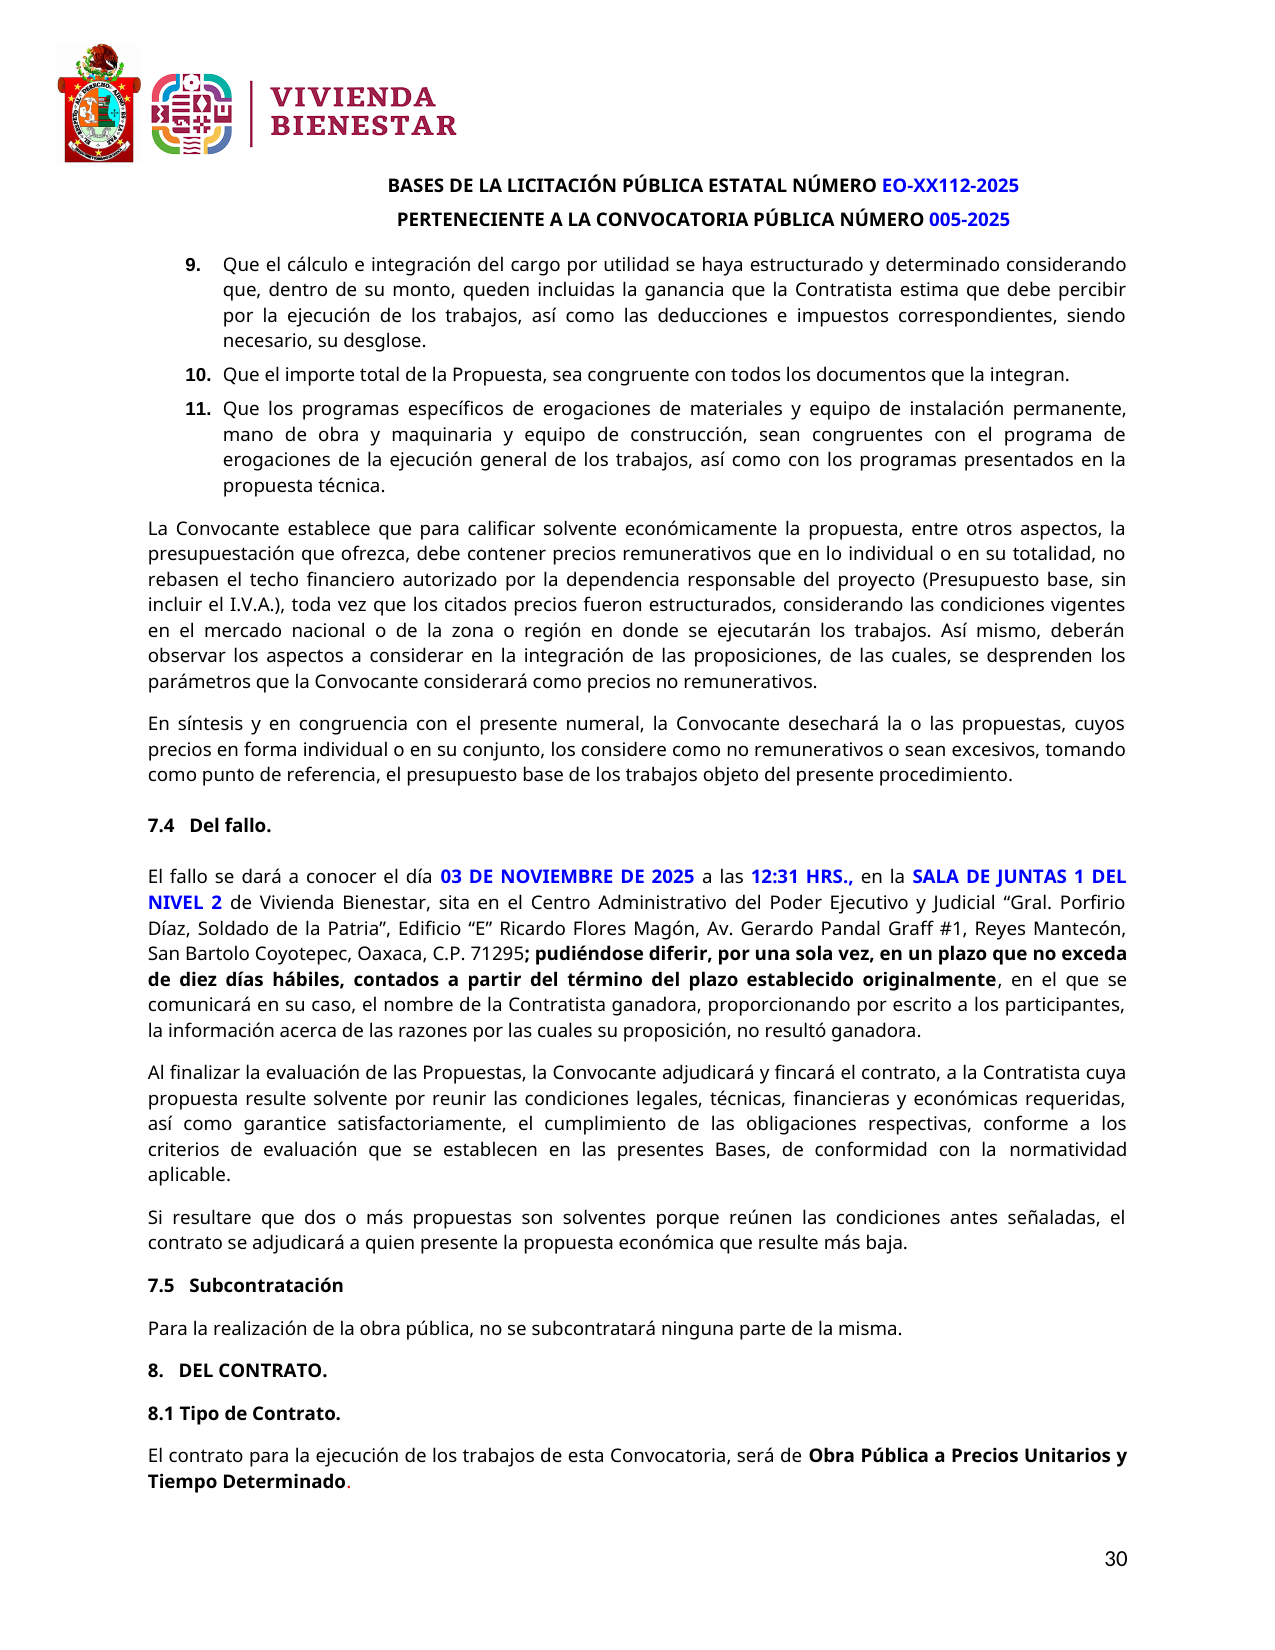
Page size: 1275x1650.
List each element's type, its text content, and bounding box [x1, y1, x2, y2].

list Que el importe total de la Propuesta, sea congruente con todos los documentos que la integran. [185, 362, 1127, 387]
text 8.1 Tipo de Contrato. [148, 1400, 1127, 1426]
picture [55, 42, 143, 165]
text 7.4 Del fallo. [148, 813, 1127, 838]
text 7.5 Subcontratación [148, 1272, 1127, 1298]
picture [147, 66, 473, 163]
list Que los programas específicos de erogaciones de materiales y equipo de instalación permanente, mano de obra y maquinaria y equipo de construcción, sean congruentes con el programa de erogaciones de la ejecución general de los trabajos, así como con los programas presentados en la propuesta técnica. [185, 396, 1127, 498]
list Que el cálculo e integración del cargo por utilidad se haya estructurado y determinado considerando que, dentro de su monto, queden incluidas la ganancia que la Contratista estima que debe percibir por la ejecución de los trabajos, así como las deducciones e impuestos correspondientes, siendo necesario, su desglose. [185, 251, 1127, 353]
text Si resultare que dos o más propuestas son solventes porque reúnen las condiciones antes señaladas, el contrato se adjudicará a quien presente la propuesta económica que resulte más baja. [148, 1204, 1127, 1255]
text Para la realización de la obra pública, no se subcontratará ninguna parte de la misma. [148, 1315, 1127, 1340]
text El contrato para la ejecución de los trabajos de esta Convocatoria, será de Obra Pública a Precios Unitarios y Tiempo Determinado. [148, 1443, 1127, 1494]
text Al finalizar la evaluación de las Propuestas, la Convocante adjudicará y fincará el contrato, a la Contratista cuya propuesta resulte solvente por reunir las condiciones legales, técnicas, financieras y económicas requeridas, así como garantice satisfactoriamente, el cumplimiento de las obligaciones respectivas, conforme a los criterios de evaluación que se establecen en las presentes Bases, de conformidad con la normatividad aplicable. [148, 1059, 1127, 1187]
text 8. DEL CONTRATO. [148, 1357, 1127, 1383]
text En síntesis y en congruencia con el presente numeral, la Convocante desechará la o las propuestas, cuyos precios en forma individual o en su conjunto, los considere como no remunerativos o sean excesivos, tomando como punto de referencia, el presupuesto base de los trabajos objeto del presente procedimiento. [148, 711, 1127, 787]
text El fallo se dará a conocer el día 03 DE NOVIEMBRE DE 2025 a las 12:31 HRS., en la SALA DE JUNTAS 1 DEL NIVEL 2 de Vivienda Bienestar, sita en el Centro Administrativo del Poder Ejecutivo y Judicial “Gral. Porfirio Díaz, Soldado de la Patria”, Edificio “E” Ricardo Flores Magón, Av. Gerardo Pandal Graff #1, Reyes Mantecón, San Bartolo Coyotepec, Oaxaca, C.P. 71295; pudiéndose diferir, por una sola vez, en un plazo que no exceda de diez días hábiles, contados a partir del término del plazo establecido originalmente, en el que se comunicará en su caso, el nombre de la Contratista ganadora, proporcionando por escrito a los participantes, la información acerca de las razones por las cuales su proposición, no resultó ganadora. [148, 864, 1127, 1042]
text La Convocante establece que para calificar solvente económicamente la propuesta, entre otros aspectos, la presupuestación que ofrezca, debe contener precios remunerativos que en lo individual o en su totalidad, no rebasen el techo financiero autorizado por la dependencia responsable del proyecto (Presupuesto base, sin incluir el I.V.A.), toda vez que los citados precios fueron estructurados, considerando las condiciones vigentes en el mercado nacional o de la zona o región en donde se ejecutarán los trabajos. Así mismo, deberán observar los aspectos a considerar en la integración de las proposiciones, de las cuales, se desprenden los parámetros que la Convocante considerará como precios no remunerativos. [148, 515, 1127, 693]
